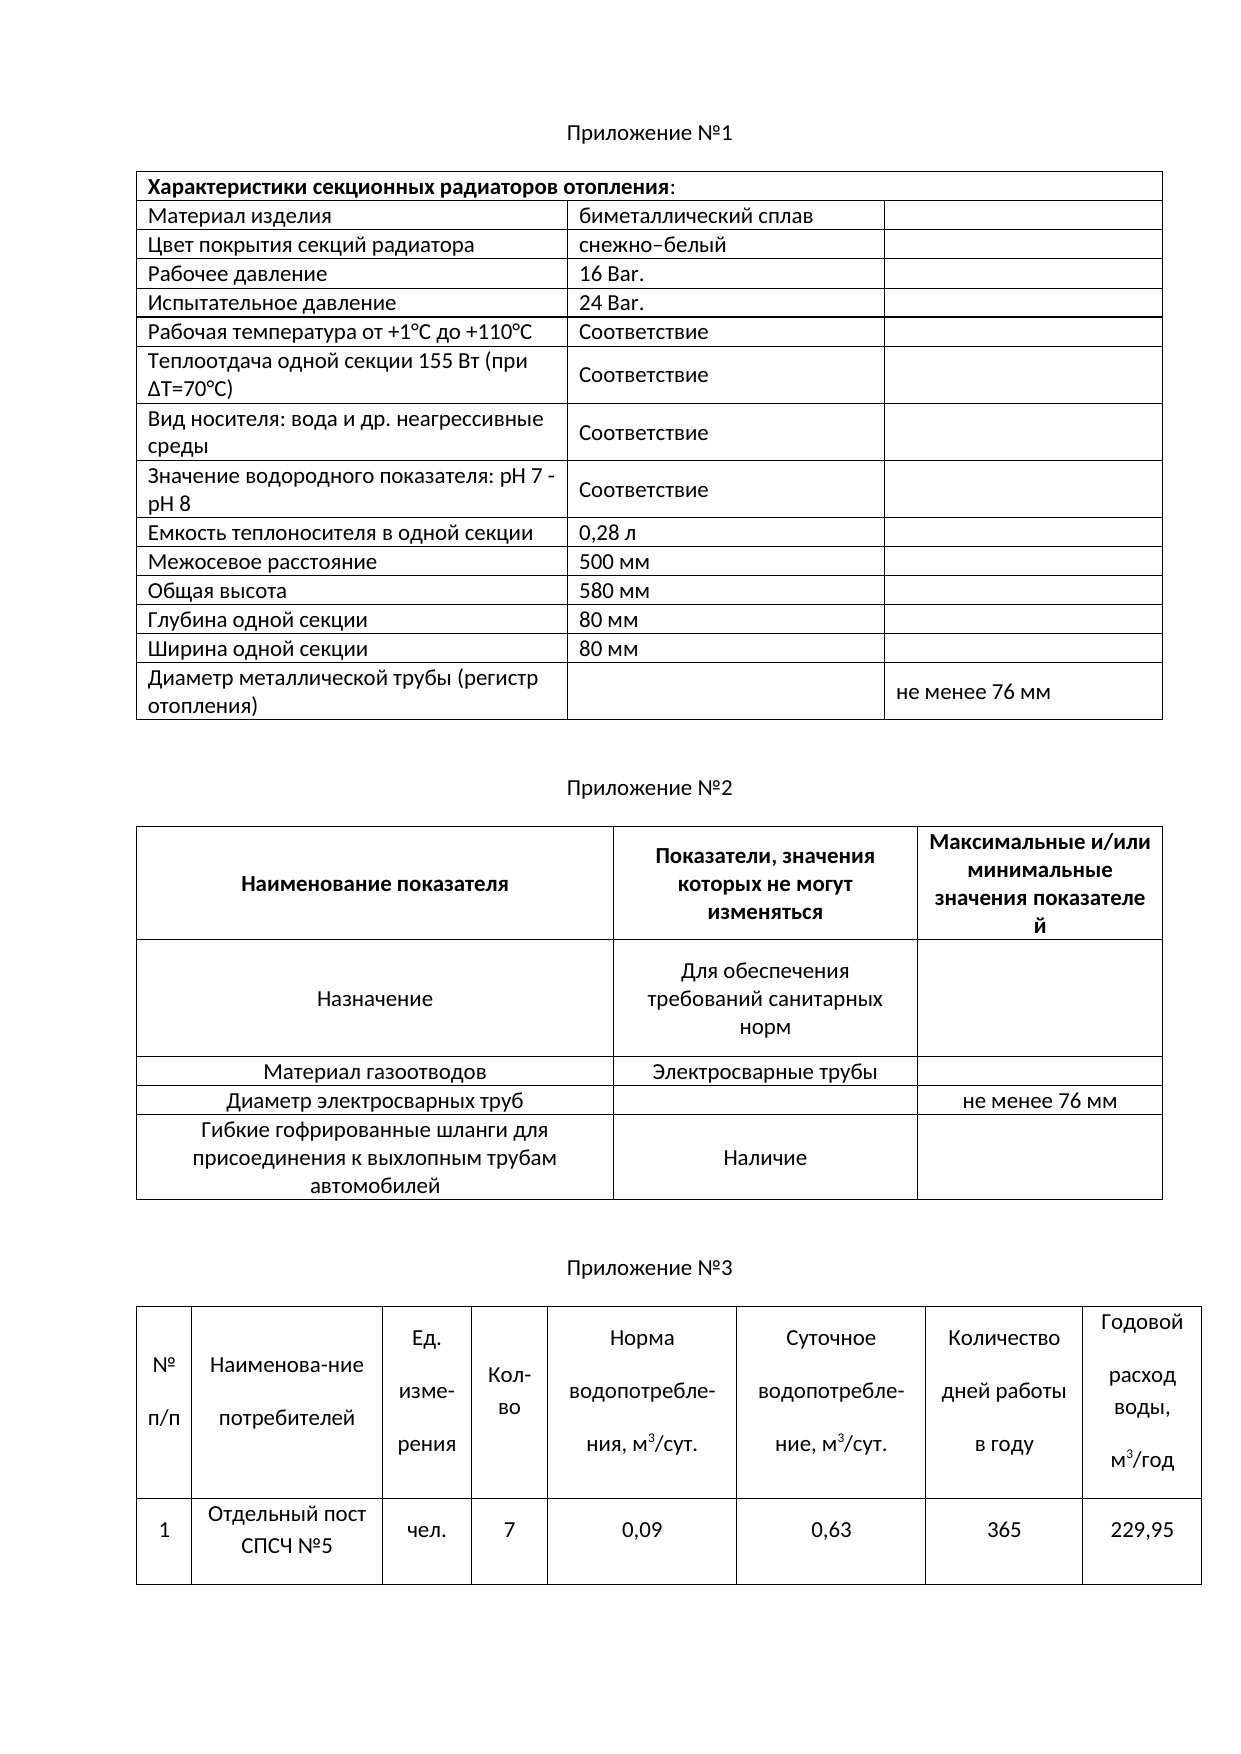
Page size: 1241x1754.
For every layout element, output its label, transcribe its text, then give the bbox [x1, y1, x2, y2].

table_cell 16 Bar. [568, 259, 884, 287]
table_cell Рабочее давление [137, 259, 567, 287]
table_cell [918, 940, 1162, 1056]
table_cell [885, 318, 1162, 346]
table_cell Наличие [614, 1115, 917, 1199]
table_cell Ширина одной секции [137, 634, 567, 662]
table_header Годовой расход воды, м3/год [1083, 1307, 1201, 1498]
table_cell [885, 259, 1162, 287]
table_cell Назначение [137, 940, 613, 1056]
table_cell 500 мм [568, 547, 884, 575]
table_cell не менее 76 мм [918, 1086, 1162, 1114]
table_cell Гибкие гофрированные шланги для присоединения к выхлопным трубам автомобилей [137, 1115, 613, 1199]
table_cell Значение водородного показателя: pH 7 - pH 8 [137, 461, 567, 517]
table_header Наименова-ние потребителей [192, 1307, 382, 1498]
table_cell [885, 230, 1162, 258]
table_cell снежно–белый [568, 230, 884, 258]
table_cell Общая высота [137, 576, 567, 604]
table_header Норма водопотребле- ния, м3/сут. [548, 1307, 736, 1498]
table_cell [614, 1086, 917, 1114]
table_cell Отдельный пост СПСЧ №5 [192, 1499, 382, 1584]
table_cell [885, 404, 1162, 460]
table_cell Соответствие [568, 404, 884, 460]
table_cell Электросварные трубы [614, 1057, 917, 1085]
table_cell [918, 1057, 1162, 1085]
table_cell Соответствие [568, 461, 884, 517]
table_cell [568, 663, 884, 719]
table_cell Для обеспечения требований санитарных норм [614, 940, 917, 1056]
table_cell 7 [472, 1499, 547, 1584]
table_cell Цвет покрытия секций радиатора [137, 230, 567, 258]
table_cell Емкость теплоносителя в одной секции [137, 518, 567, 546]
table_cell [885, 201, 1162, 229]
table_header Характеристики секционных радиаторов отопления: [137, 172, 1162, 200]
table_cell [918, 1115, 1162, 1199]
table_header № п/п [137, 1307, 191, 1498]
text Приложение №1 [148, 118, 1152, 146]
table_cell Рабочая температура от +1°C до +110°C [137, 318, 567, 346]
table_cell 0,63 [737, 1499, 925, 1584]
table_cell чел. [383, 1499, 471, 1584]
table_cell [885, 461, 1162, 517]
table_cell 229,95 [1083, 1499, 1201, 1584]
table_header Количество дней работы в году [926, 1307, 1082, 1498]
table_cell [885, 605, 1162, 633]
table_cell 80 мм [568, 605, 884, 633]
table_header Кол-во [472, 1307, 547, 1498]
table_header Показатели, значения которых не могут изменяться [614, 827, 917, 939]
table_cell [885, 634, 1162, 662]
table_header Наименование показателя [137, 827, 613, 939]
text Приложение №2 [148, 773, 1152, 801]
text Приложение №3 [148, 1253, 1152, 1281]
table_cell 1 [137, 1499, 191, 1584]
table_cell [885, 576, 1162, 604]
table_cell 0,28 л [568, 518, 884, 546]
table_cell биметаллический сплав [568, 201, 884, 229]
table_cell [885, 547, 1162, 575]
table_cell Соответствие [568, 318, 884, 346]
table_cell Глубина одной секции [137, 605, 567, 633]
table_header Ед. изме- рения [383, 1307, 471, 1498]
table_cell 24 Bar. [568, 289, 884, 316]
table_cell [885, 518, 1162, 546]
table_cell Вид носителя: вода и др. неагрессивные среды [137, 404, 567, 460]
table_cell Материал газоотводов [137, 1057, 613, 1085]
table_header Максимальные и/или минимальные значения показателей [918, 827, 1162, 939]
table_cell Межосевое расстояние [137, 547, 567, 575]
table_cell не менее 76 мм [885, 663, 1162, 719]
table_cell 365 [926, 1499, 1082, 1584]
table_cell 0,09 [548, 1499, 736, 1584]
table_cell [885, 347, 1162, 403]
table_header Суточное водопотребле- ние, м3/сут. [737, 1307, 925, 1498]
table_cell Диаметр металлической трубы (регистр отопления) [137, 663, 567, 719]
table_cell Испытательное давление [137, 289, 567, 316]
table_cell 80 мм [568, 634, 884, 662]
table_cell Диаметр электросварных труб [137, 1086, 613, 1114]
table_cell Соответствие [568, 347, 884, 403]
table_cell 580 мм [568, 576, 884, 604]
table_cell [885, 289, 1162, 316]
table_cell Теплоотдача одной секции 155 Вт (при ∆Т=70°C) [137, 347, 567, 403]
table_cell Материал изделия [137, 201, 567, 229]
